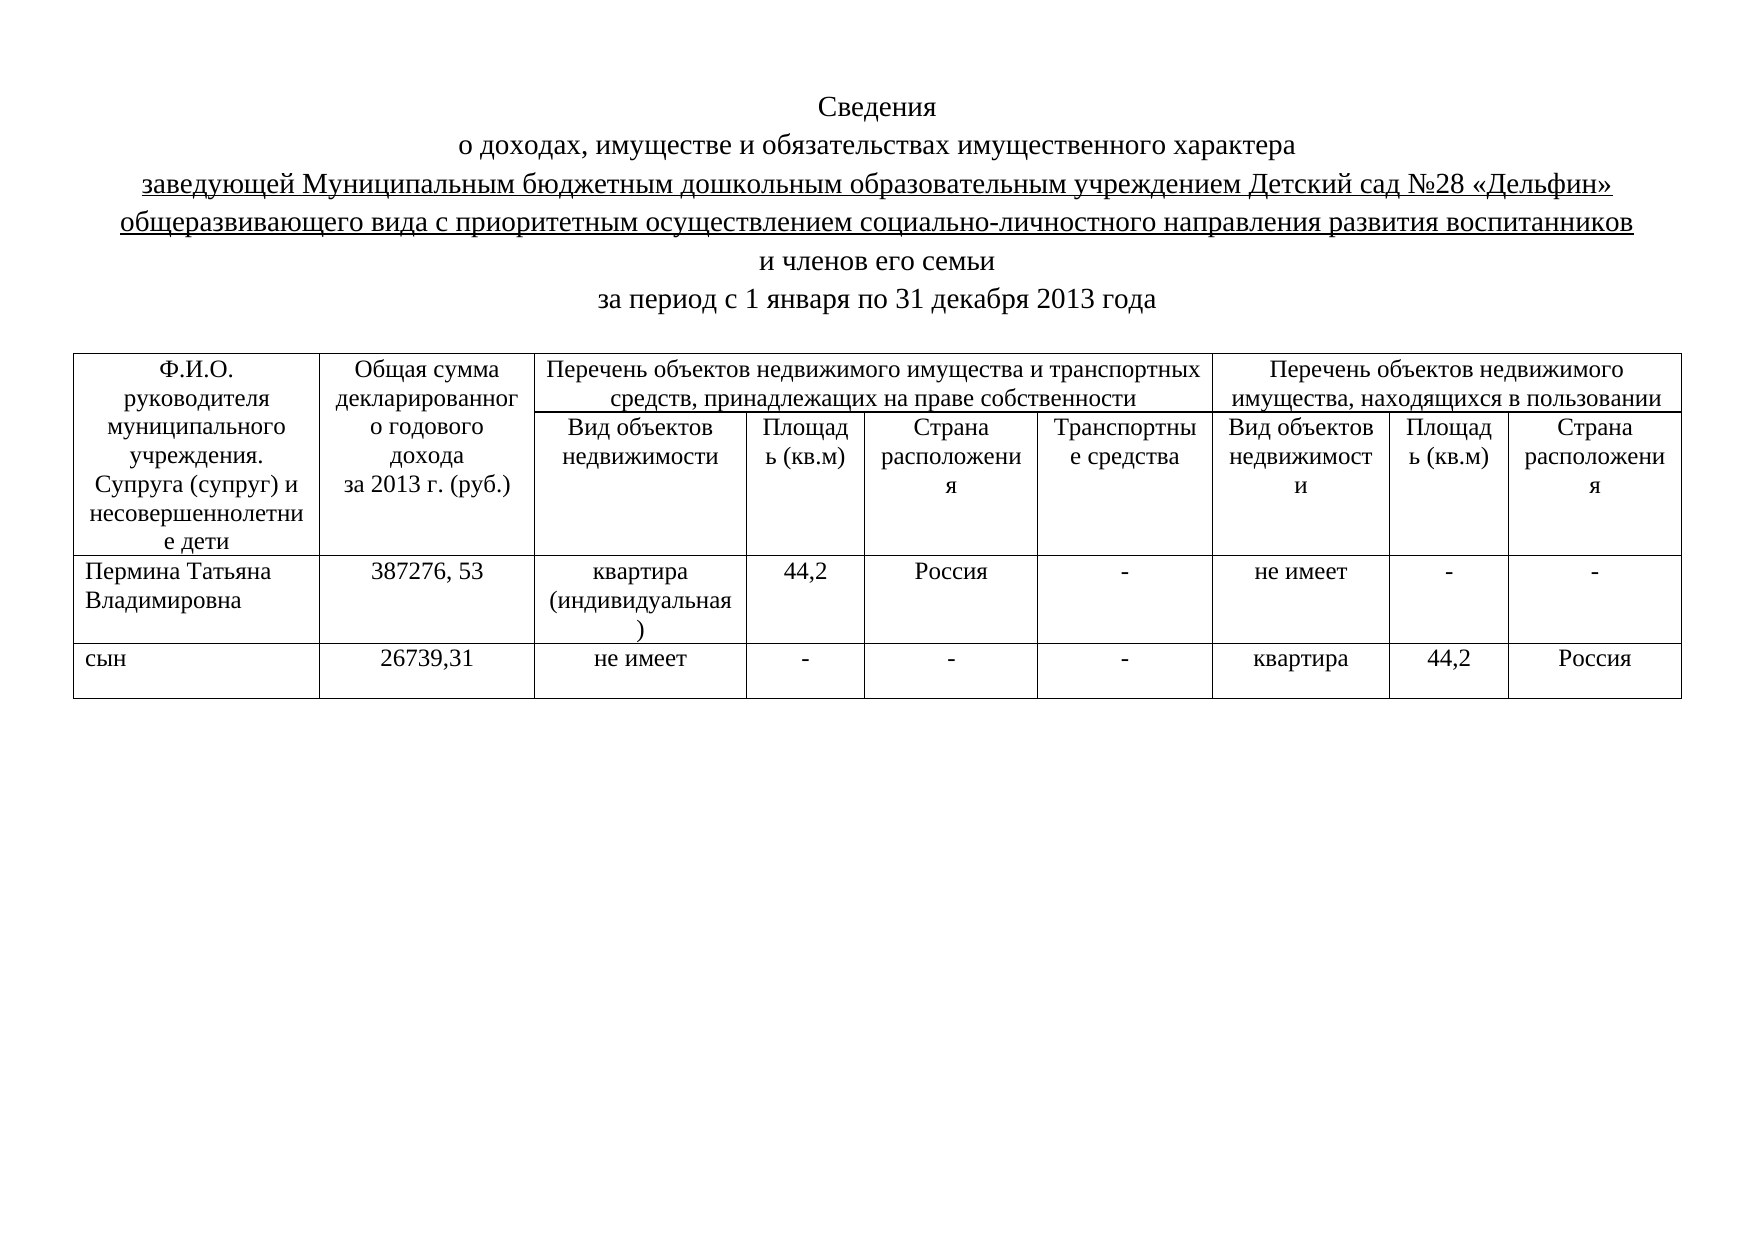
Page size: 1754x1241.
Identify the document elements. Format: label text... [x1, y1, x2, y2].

table_cell не имеет [1213, 556, 1389, 642]
table_cell Страна расположения [865, 413, 1037, 555]
table_cell Россия [1509, 644, 1681, 698]
table_header Общая сумма декларированного годового дохода за 2013 г. (руб.) [320, 354, 534, 555]
table_cell Площадь (кв.м) [747, 413, 864, 555]
table_header Ф.И.О. руководителя муниципального учреждения. Супруга (супруг) и несовершеннолетние дети [74, 354, 319, 555]
table_cell - [747, 644, 864, 698]
table_cell - [1038, 556, 1212, 642]
table_cell Россия [865, 556, 1037, 642]
table_cell Вид объектов недвижимости [535, 413, 746, 555]
text заведующей Муниципальным бюджетным дошкольным образовательным учреждением Детский сад №28 «Дельфин» общеразвивающего вида с приоритетным осуществлением социально-личностного направления развития воспитанников и членов его семьи [118, 166, 1636, 276]
text за период с 1 января по 31 декабря 2013 года [118, 281, 1636, 315]
table_cell не имеет [535, 644, 746, 698]
table_cell - [1390, 556, 1508, 642]
table_cell - [865, 644, 1037, 698]
table_cell - [1509, 556, 1681, 642]
text о доходах, имуществе и обязательствах имущественного характера [118, 127, 1636, 161]
table_cell 44,2 [747, 556, 864, 642]
table_cell квартира [1213, 644, 1389, 698]
table_cell - [1038, 644, 1212, 698]
table_cell Площадь (кв.м) [1390, 413, 1508, 555]
table_cell Транспортные средства [1038, 413, 1212, 555]
table_cell Вид объектов недвижимости [1213, 413, 1389, 555]
table_cell Пермина Татьяна Владимировна [74, 556, 319, 642]
table_cell Страна расположения [1509, 413, 1681, 555]
text Cведения [118, 89, 1636, 122]
table_cell 26739,31 [320, 644, 534, 698]
table_cell сын [74, 644, 319, 698]
table_cell 387276, 53 [320, 556, 534, 642]
table_header Перечень объектов недвижимого имущества, находящихся в пользовании [1213, 354, 1681, 411]
table_header Перечень объектов недвижимого имущества и транспортных средств, принадлежащих на праве собственности [535, 354, 1212, 411]
table_cell квартира (индивидуальная) [535, 556, 746, 642]
table_cell 44,2 [1390, 644, 1508, 698]
